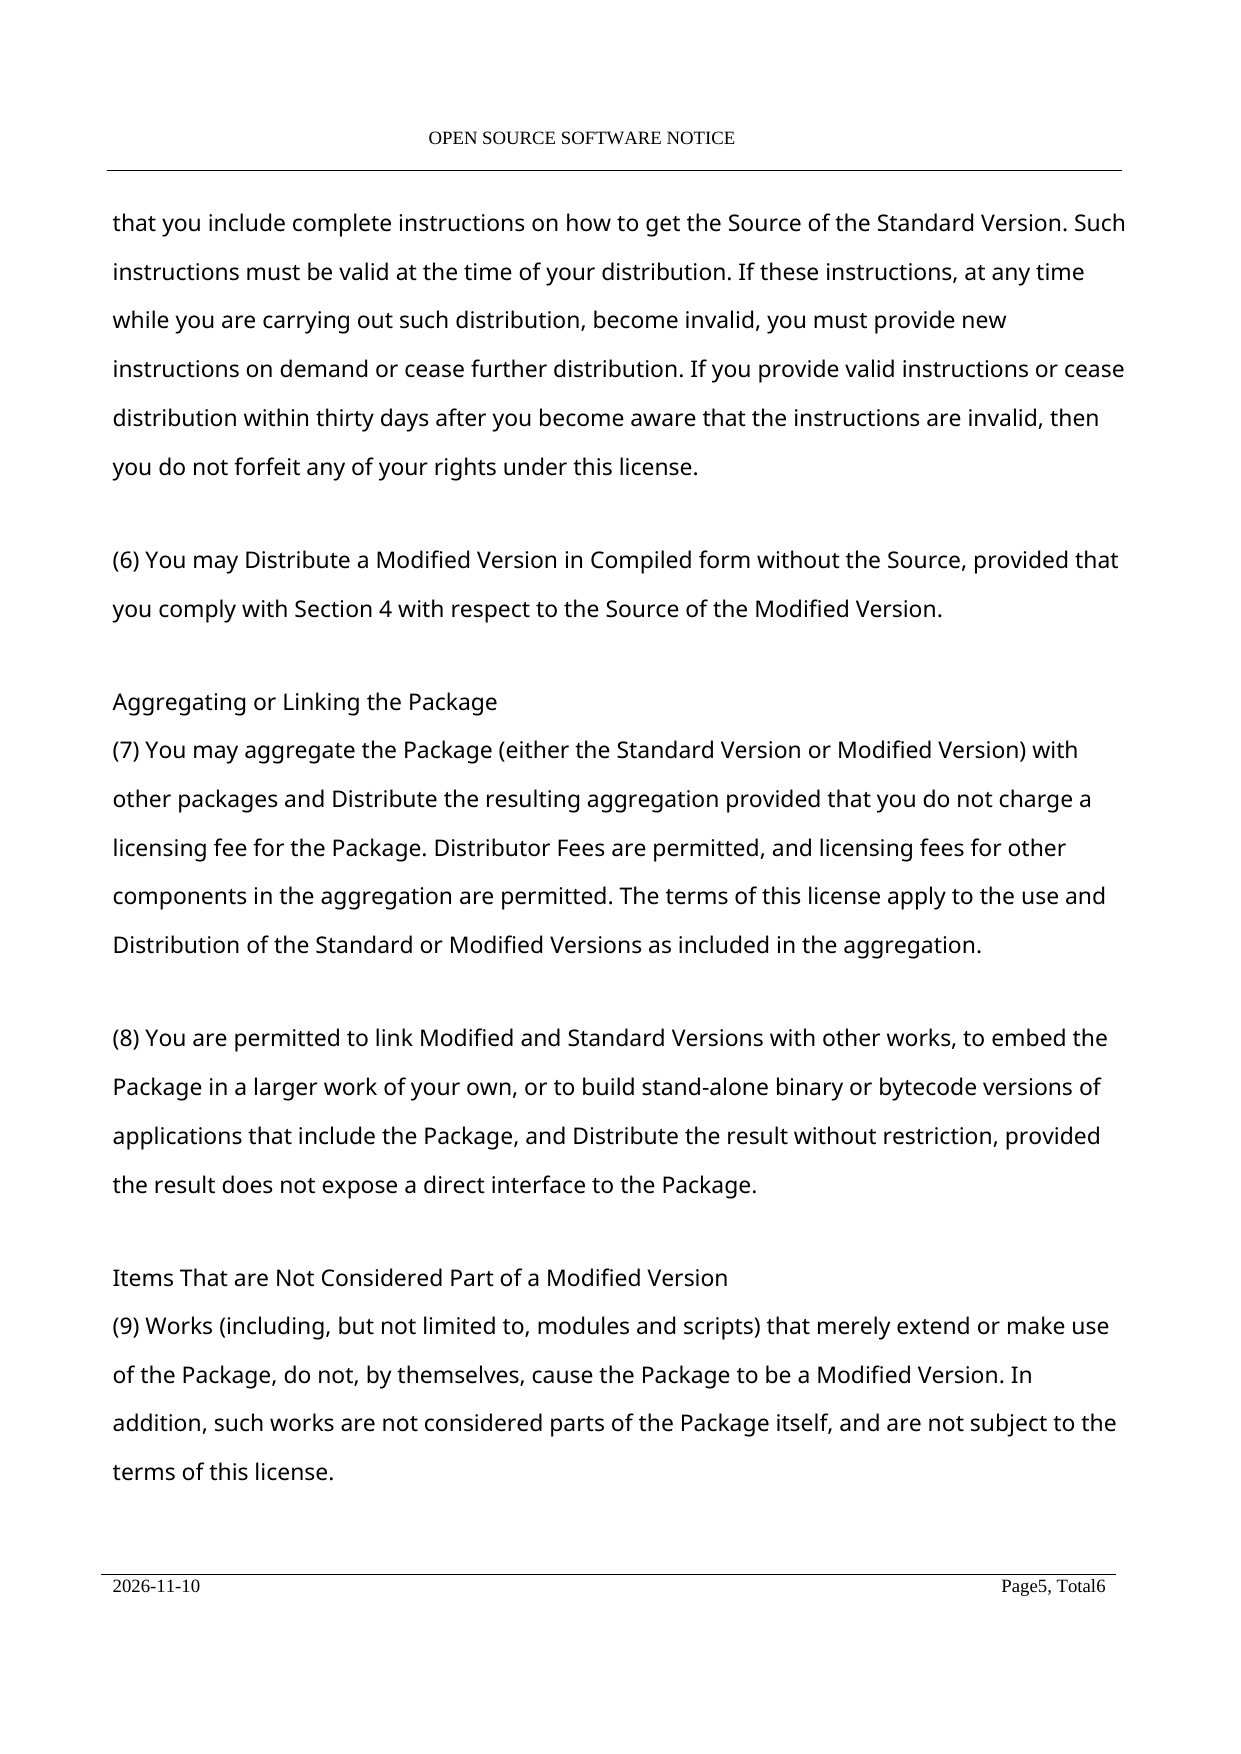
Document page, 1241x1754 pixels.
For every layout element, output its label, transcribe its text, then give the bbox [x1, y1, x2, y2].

text Items That are Not Considered Part of a Modified Version [112, 1261, 1128, 1294]
text (9) Works (including, but not limited to, modules and scripts) that merely extend or make use of the Package, do not, by themselves, cause the Package to be a Modified Version. In addition, such works are not considered parts of the Package itself, and are not subject to the terms of this license. [112, 1309, 1128, 1488]
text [112, 206, 1128, 483]
text (8) You are permitted to link Modified and Standard Versions with other works, to embed the Package in a larger work of your own, or to build stand-alone binary or bytecode versions of applications that include the Package, and Distribute the result without restriction, provided the result does not expose a direct interface to the Package. [112, 1022, 1128, 1200]
text Aggregating or Linking the Package [112, 685, 1128, 718]
text (6) You may Distribute a Modified Version in Compiled form without the Source, provided that you comply with Section 4 with respect to the Source of the Modified Version. [112, 543, 1128, 624]
text (7) You may aggregate the Package (either the Standard Version or Modified Version) with other packages and Distribute the resulting aggregation provided that you do not charge a licensing fee for the Package. Distributor Fees are permitted, and licensing fees for other components in the aggregation are permitted. The terms of this license apply to the use and Distribution of the Standard or Modified Versions as included in the aggregation. [112, 733, 1128, 961]
